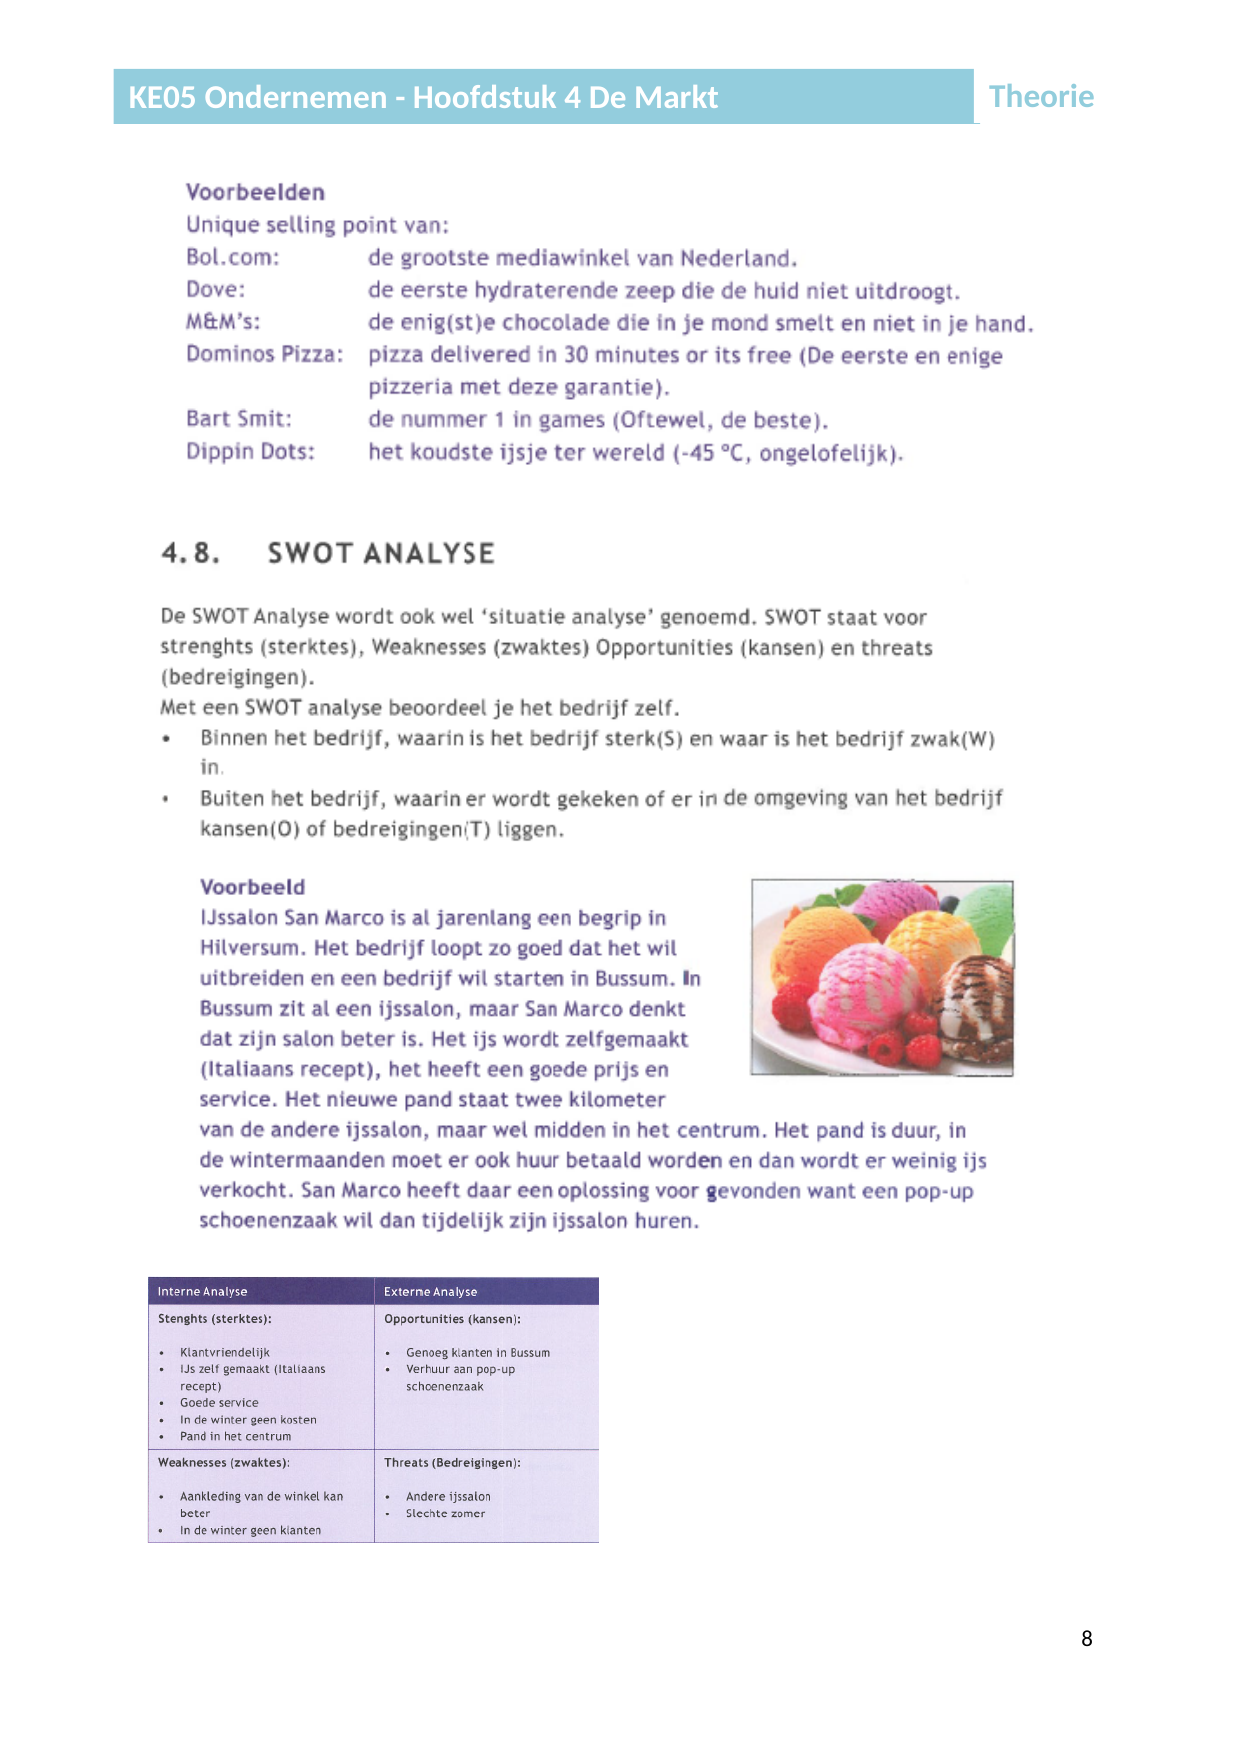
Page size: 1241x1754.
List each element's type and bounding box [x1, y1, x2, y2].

picture [147, 518, 1028, 1251]
picture [147, 1276, 599, 1543]
picture [166, 167, 1047, 486]
